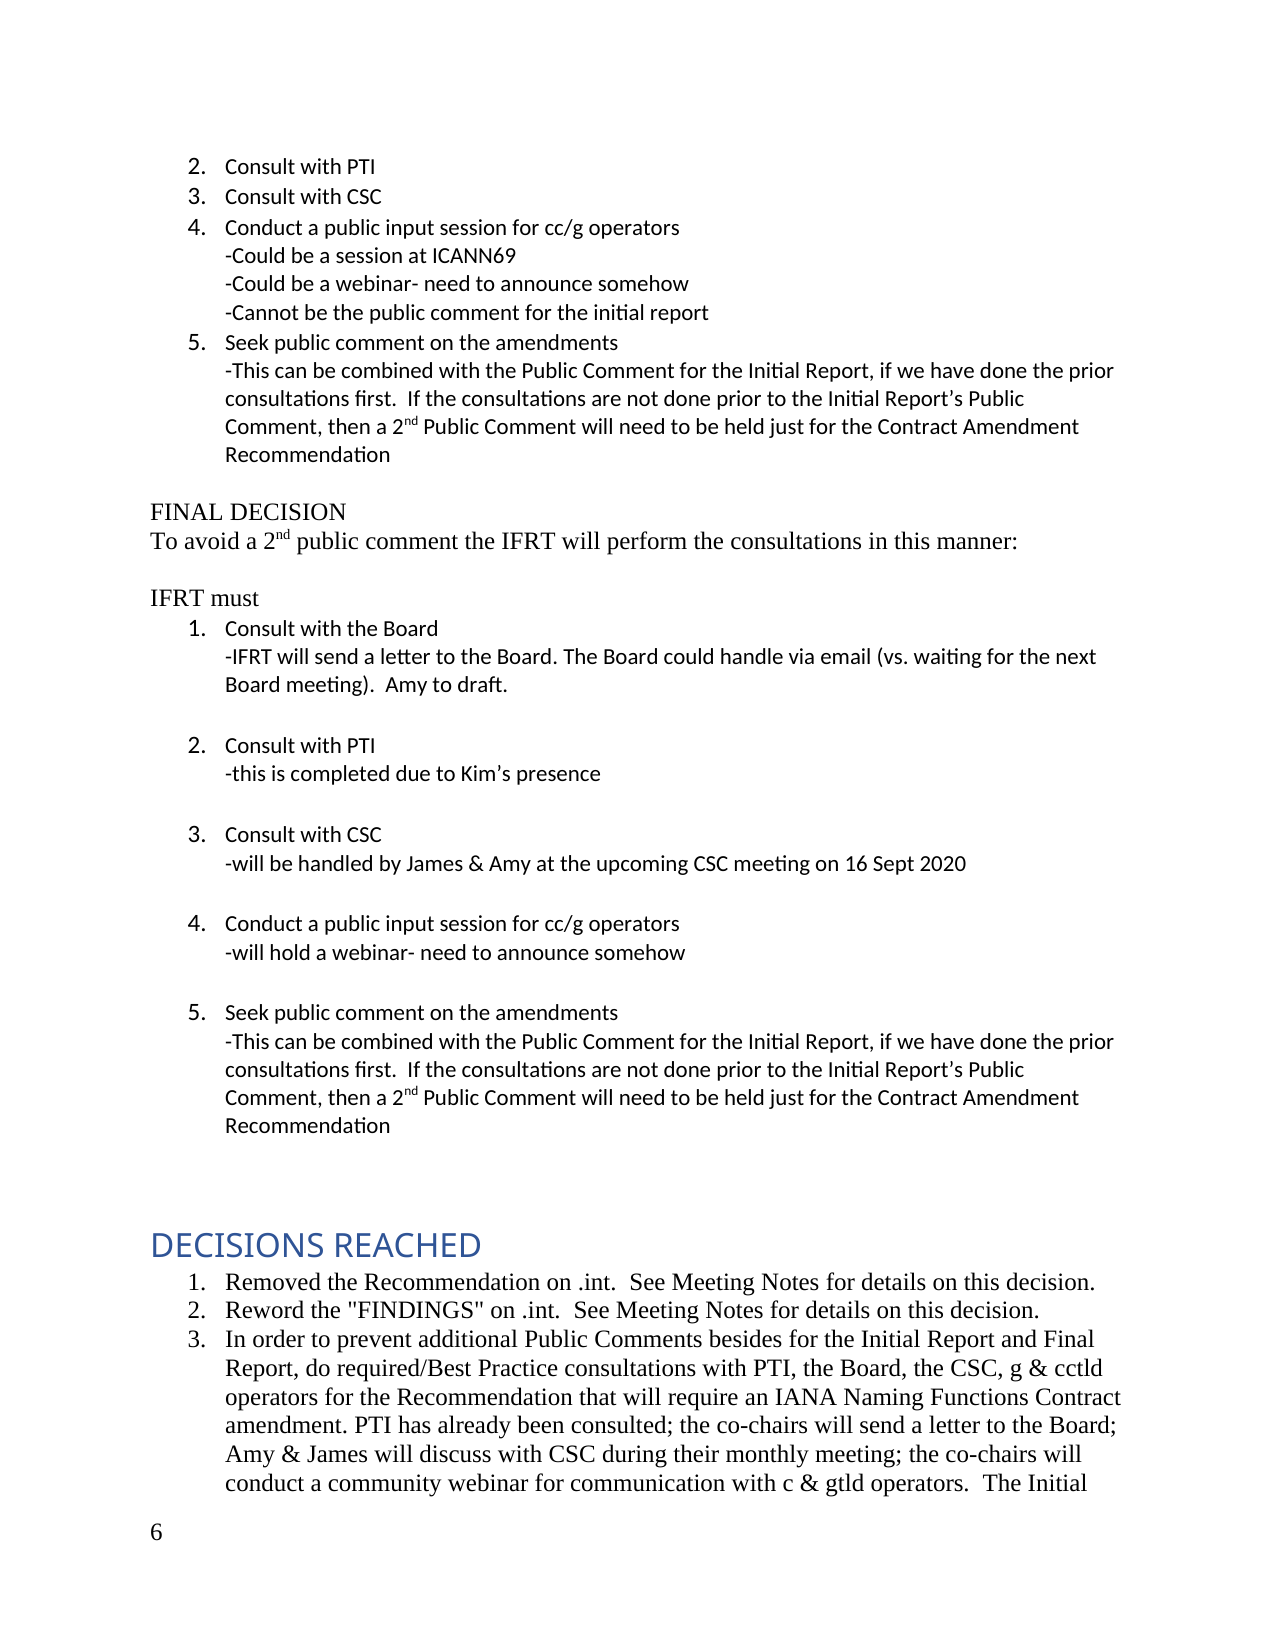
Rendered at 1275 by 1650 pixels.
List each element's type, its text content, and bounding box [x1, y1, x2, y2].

text -This can be combined with the Public Comment for the Initial Report, if we have done the prior consultations first. If the consultations are not done prior to the Initial Report’s Public Comment, then a 2nd Public Comment will need to be held just for the Contract Amendment Recommendation [225, 1027, 1125, 1139]
text FINAL DECISION [150, 497, 1125, 526]
list Consult with PTI [187, 150, 1125, 181]
list Consult with CSC [187, 818, 1125, 849]
list Consult with the Board [187, 612, 1125, 642]
list Reword the "FINDINGS" on .int. See Meeting Notes for details on this decision. [187, 1296, 1125, 1324]
list Conduct a public input session for cc/g operators [187, 211, 1125, 242]
text -will be handled by James & Amy at the upcoming CSC meeting on 16 Sept 2020 [225, 849, 1125, 877]
list Consult with CSC [187, 181, 1125, 211]
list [187, 1324, 1125, 1497]
list Seek public comment on the amendments [187, 326, 1125, 356]
list Seek public comment on the amendments [187, 996, 1125, 1027]
text -Could be a webinar- need to announce somehow [225, 269, 1125, 298]
text IFRT must [150, 583, 1125, 612]
text -This can be combined with the Public Comment for the Initial Report, if we have done the prior consultations first. If the consultations are not done prior to the Initial Report’s Public Comment, then a 2nd Public Comment will need to be held just for the Contract Amendment Recommendation [225, 356, 1125, 468]
text -will hold a webinar- need to announce somehow [225, 938, 1125, 966]
text -Could be a session at ICANN69 [225, 242, 1125, 269]
list Removed the Recommendation on .int. See Meeting Notes for details on this decision. [187, 1267, 1125, 1296]
text To avoid a 2nd public comment the IFRT will perform the consultations in this manner: [150, 526, 1125, 554]
text -IFRT will send a letter to the Board. The Board could handle via email (vs. waiting for the next Board meeting). Amy to draft. [225, 642, 1125, 698]
list Conduct a public input session for cc/g operators [187, 907, 1125, 938]
subtitle DECISIONS REACHED [150, 1221, 1125, 1267]
text -Cannot be the public comment for the initial report [225, 298, 1125, 326]
list Consult with PTI [187, 729, 1125, 759]
text -this is completed due to Kim’s presence [225, 759, 1125, 788]
